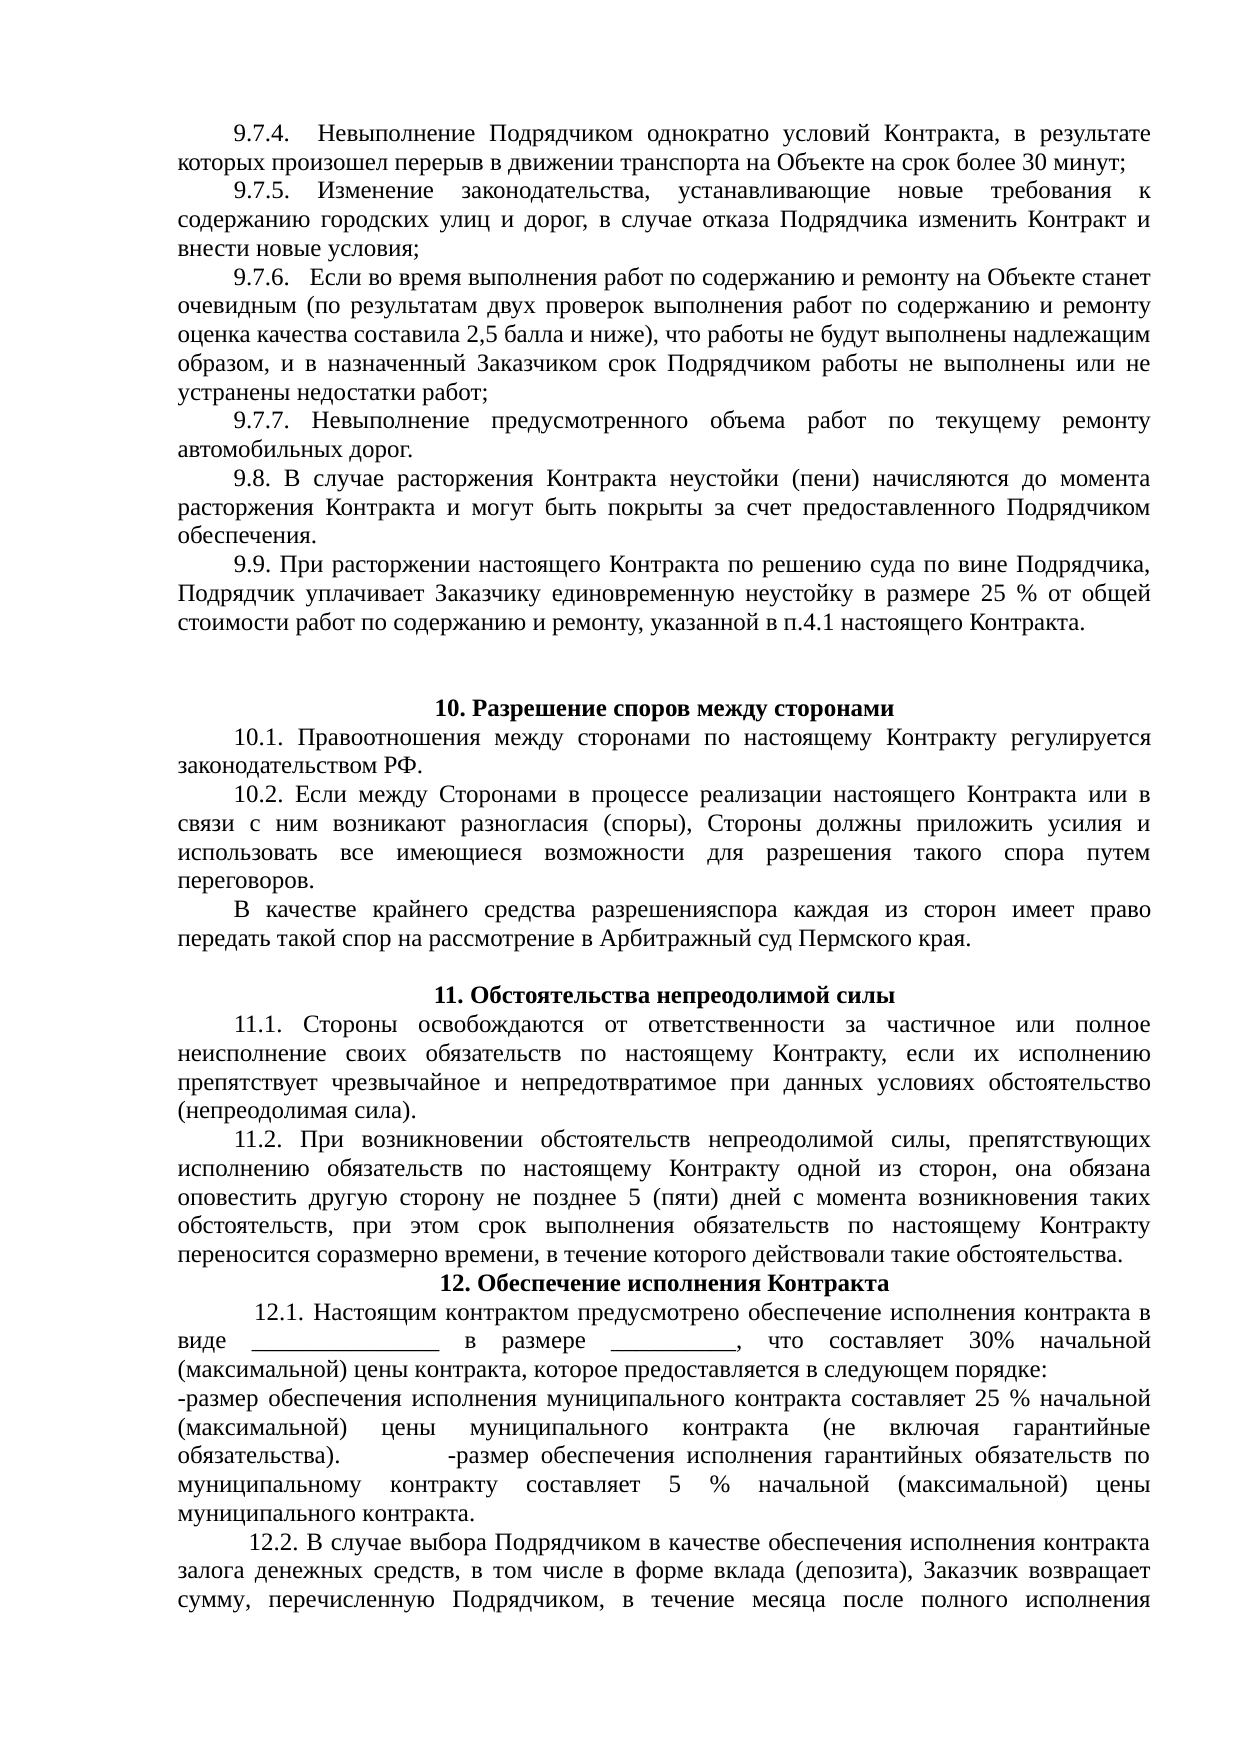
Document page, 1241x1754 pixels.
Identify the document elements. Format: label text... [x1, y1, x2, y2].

text 10.1. Правоотношения между сторонами по настоящему Контракту регулируется законодательством РФ. [177, 722, 1152, 779]
text В качестве крайнего средства разрешенияспора каждая из сторон имеет право передать такой спор на рассмотрение в Арбитражный суд Пермского края. [177, 894, 1152, 952]
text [177, 1527, 1152, 1613]
text 12. Обеспечение исполнения Контракта [177, 1268, 1152, 1297]
text 11. Обстоятельства непреодолимой силы [177, 981, 1152, 1009]
text 9.9. При расторжении настоящего Контракта по решению суда по вине Подрядчика, Подрядчик уплачивает Заказчику единовременную неустойку в размере 25 % от общей стоимости работ по содержанию и ремонту, указанной в п.4.1 настоящего Контракта. [177, 549, 1152, 636]
text 11.2. При возникновении обстоятельств непреодолимой силы, препятствующих исполнению обязательств по настоящему Контракту одной из сторон, она обязана оповестить другую сторону не позднее 5 (пяти) дней с момента возникновения таких обстоятельств, при этом срок выполнения обязательств по настоящему Контракту переносится соразмерно времени, в течение которого действовали такие обстоятельства. [177, 1124, 1152, 1268]
text 10. Разрешение споров между сторонами [177, 693, 1152, 722]
text 9.7.4. Невыполнение Подрядчиком однократно условий Контракта, в результате которых произошел перерыв в движении транспорта на Объекте на срок более 30 минут; [177, 118, 1152, 176]
text 9.7.6. Если во время выполнения работ по содержанию и ремонту на Объекте станет очевидным (по результатам двух проверок выполнения работ по содержанию и ремонту оценка качества составила 2,5 балла и ниже), что работы не будут выполнены надлежащим образом, и в назначенный Заказчиком срок Подрядчиком работы не выполнены или не устранены недостатки работ; [177, 262, 1152, 406]
text 9.7.5. Изменение законодательства, устанавливающие новые требования к содержанию городских улиц и дорог, в случае отказа Подрядчика изменить Контракт и внести новые условия; [177, 176, 1152, 262]
text 12.1. Настоящим контрактом предусмотрено обеспечение исполнения контракта в виде _______________ в размере __________, что составляет 30% начальной (максимальной) цены контракта, которое предоставляется в следующем порядке: [177, 1297, 1152, 1383]
text 11.1. Стороны освобождаются от ответственности за частичное или полное неисполнение своих обязательств по настоящему Контракту, если их исполнению препятствует чрезвычайное и непредотвратимое при данных условиях обстоятельство (непреодолимая сила). [177, 1009, 1152, 1124]
text 10.2. Если между Сторонами в процессе реализации настоящего Контракта или в связи с ним возникают разногласия (споры), Стороны должны приложить усилия и использовать все имеющиеся возможности для разрешения такого спора путем переговоров. [177, 779, 1152, 894]
text -размер обеспечения исполнения муниципального контракта составляет 25 % начальной (максимальной) цены муниципального контракта (не включая гарантийные обязательства). -размер обеспечения исполнения гарантийных обязательств по муниципальному контракту составляет 5 % начальной (максимальной) цены муниципального контракта. [177, 1383, 1152, 1527]
text 9.8. В случае расторжения Контракта неустойки (пени) начисляются до момента расторжения Контракта и могут быть покрыты за счет предоставленного Подрядчиком обеспечения. [177, 463, 1152, 549]
text 9.7.7. Невыполнение предусмотренного объема работ по текущему ремонту автомобильных дорог. [177, 406, 1152, 463]
